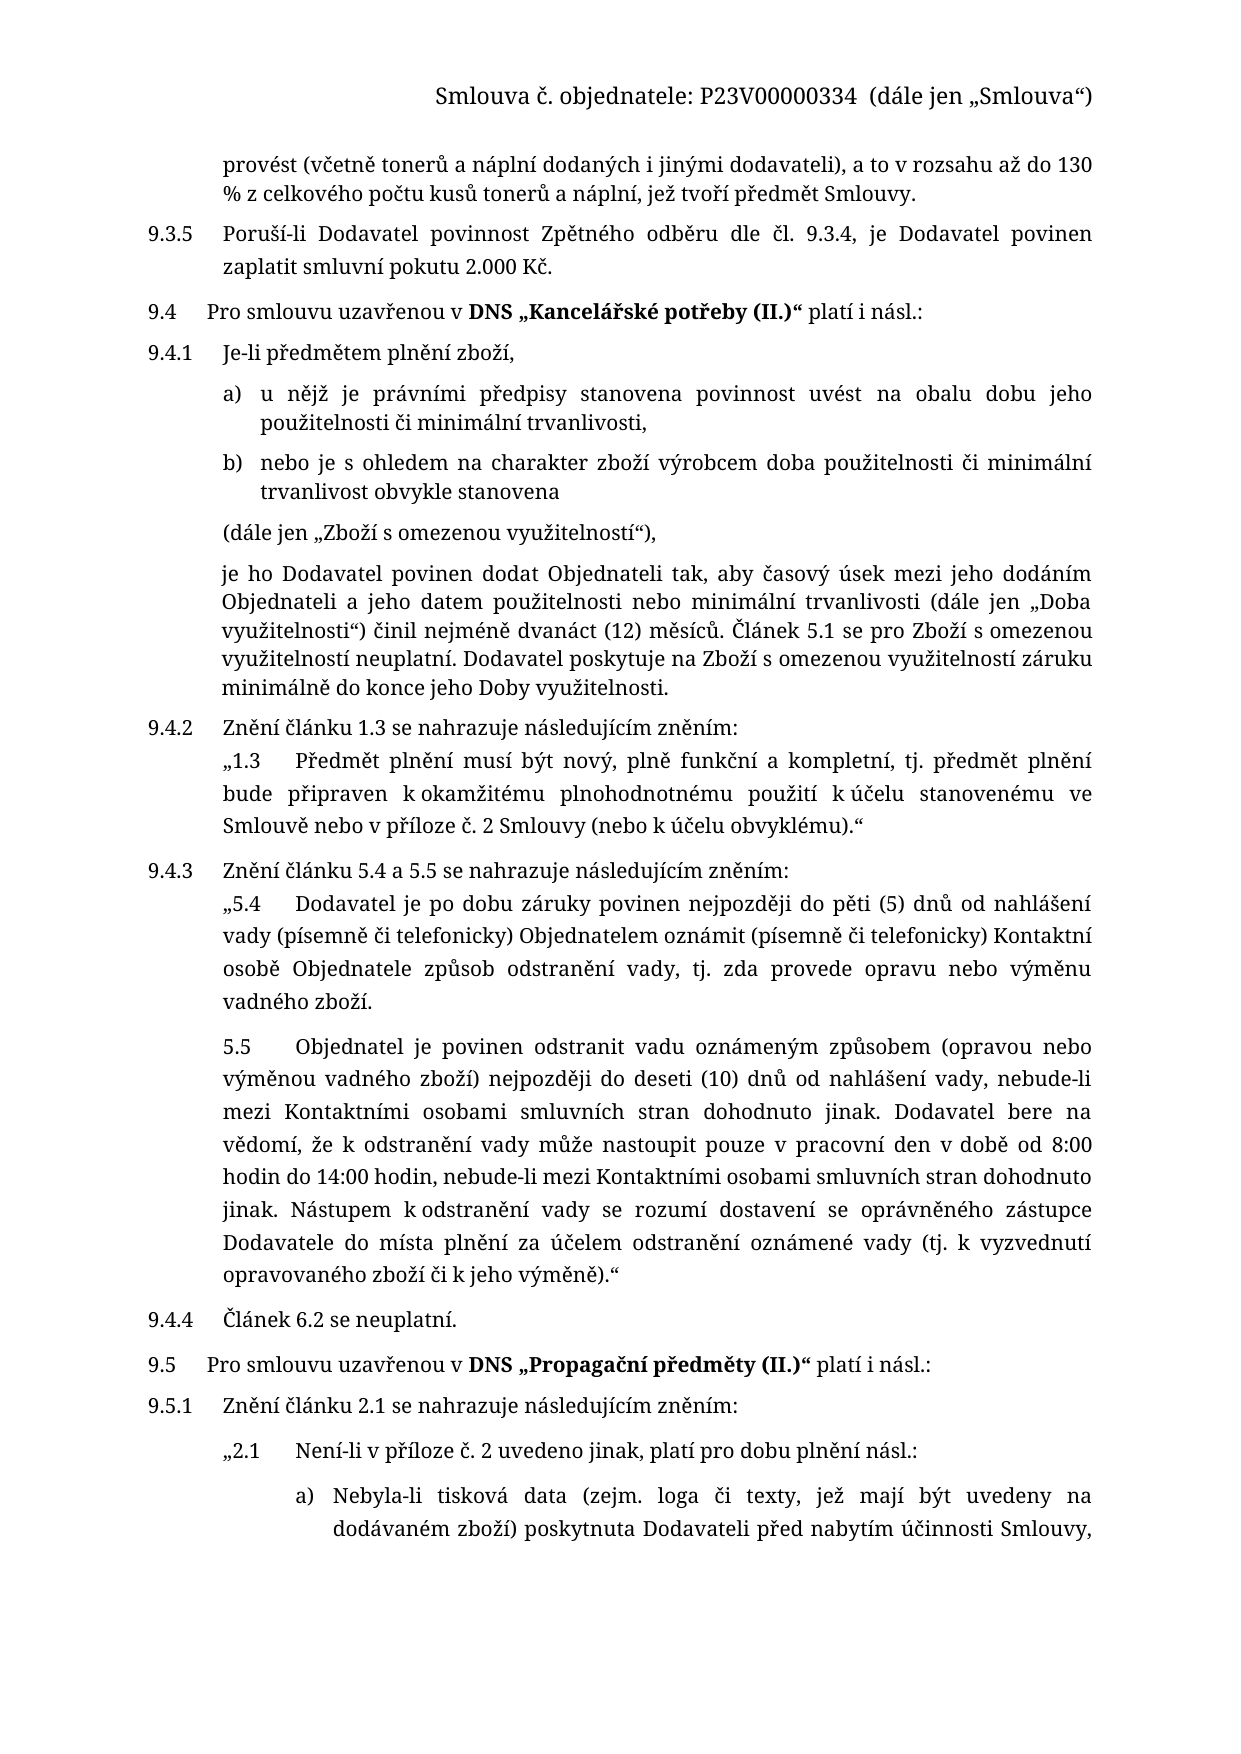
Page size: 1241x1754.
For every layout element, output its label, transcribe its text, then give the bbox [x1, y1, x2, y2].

list Znění článku 1.3 se nahrazuje následujícím zněním: [148, 713, 1093, 742]
text je ho Dodavatel povinen dodat Objednateli tak, aby časový úsek mezi jeho dodáním Objednateli a jeho datem použitelnosti nebo minimální trvanlivosti (dále jen „Doba využitelnosti“) činil nejméně dvanáct (12) měsíců. Článek 5.1 se pro Zboží s omezenou využitelností neuplatní. Dodavatel poskytuje na Zboží s omezenou využitelností záruku minimálně do konce jeho Doby využitelnosti. [221, 559, 1093, 701]
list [295, 1482, 1093, 1543]
list Pro smlouvu uzavřenou v DNS „Kancelářské potřeby (II.)“ platí i násl.: [148, 297, 1093, 326]
list Pro smlouvu uzavřenou v DNS „Propagační předměty (II.)“ platí i násl.: [148, 1350, 1093, 1379]
list Znění článku 5.4 a 5.5 se nahrazuje následujícím zněním: [148, 856, 1093, 885]
list nebo je s ohledem na charakter zboží výrobcem doba použitelnosti či minimální trvanlivost obvykle stanovena [223, 448, 1093, 505]
list Je-li předmětem plnění zboží, [148, 338, 1093, 367]
list „1.3 Předmět plnění musí být nový, plně funkční a kompletní, tj. předmět plnění bude připraven k okamžitému plnohodnotnému použití k účelu stanovenému ve Smlouvě nebo v příloze č. 2 Smlouvy (nebo k účelu obvyklému).“ [223, 746, 1093, 840]
list Článek 6.2 se neuplatní. [148, 1305, 1093, 1334]
list „2.1 Není-li v příloze č. 2 uvedeno jinak, platí pro dobu plnění násl.: [223, 1436, 1093, 1465]
list u nějž je právními předpisy stanovena povinnost uvést na obalu dobu jeho použitelnosti či minimální trvanlivosti, [223, 379, 1093, 436]
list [148, 150, 1093, 207]
list 5.5 Objednatel je povinen odstranit vadu oznámeným způsobem (opravou nebo výměnou vadného zboží) nejpozději do deseti (10) dnů od nahlášení vady, nebude-li mezi Kontaktními osobami smluvních stran dohodnuto jinak. Dodavatel bere na vědomí, že k odstranění vady může nastoupit pouze v pracovní den v době od 8:00 hodin do 14:00 hodin, nebude-li mezi Kontaktními osobami smluvních stran dohodnuto jinak. Nástupem k odstranění vady se rozumí dostavení se oprávněného zástupce Dodavatele do místa plnění za účelem odstranění oznámené vady (tj. k vyzvednutí opravovaného zboží či k jeho výměně).“ [223, 1032, 1093, 1289]
list Znění článku 2.1 se nahrazuje následujícím zněním: [148, 1391, 1093, 1420]
list „5.4 Dodavatel je po dobu záruky povinen nejpozději do pěti (5) dnů od nahlášení vady (písemně či telefonicky) Objednatelem oznámit (písemně či telefonicky) Kontaktní osobě Objednatele způsob odstranění vady, tj. zda provede opravu nebo výměnu vadného zboží. [223, 889, 1093, 1015]
list Poruší-li Dodavatel povinnost Zpětného odběru dle čl. 9.3.4, je Dodavatel povinen zaplatit smluvní pokutu 2.000 Kč. [148, 219, 1093, 281]
text (dále jen „Zboží s omezenou využitelností“), [223, 518, 1093, 546]
